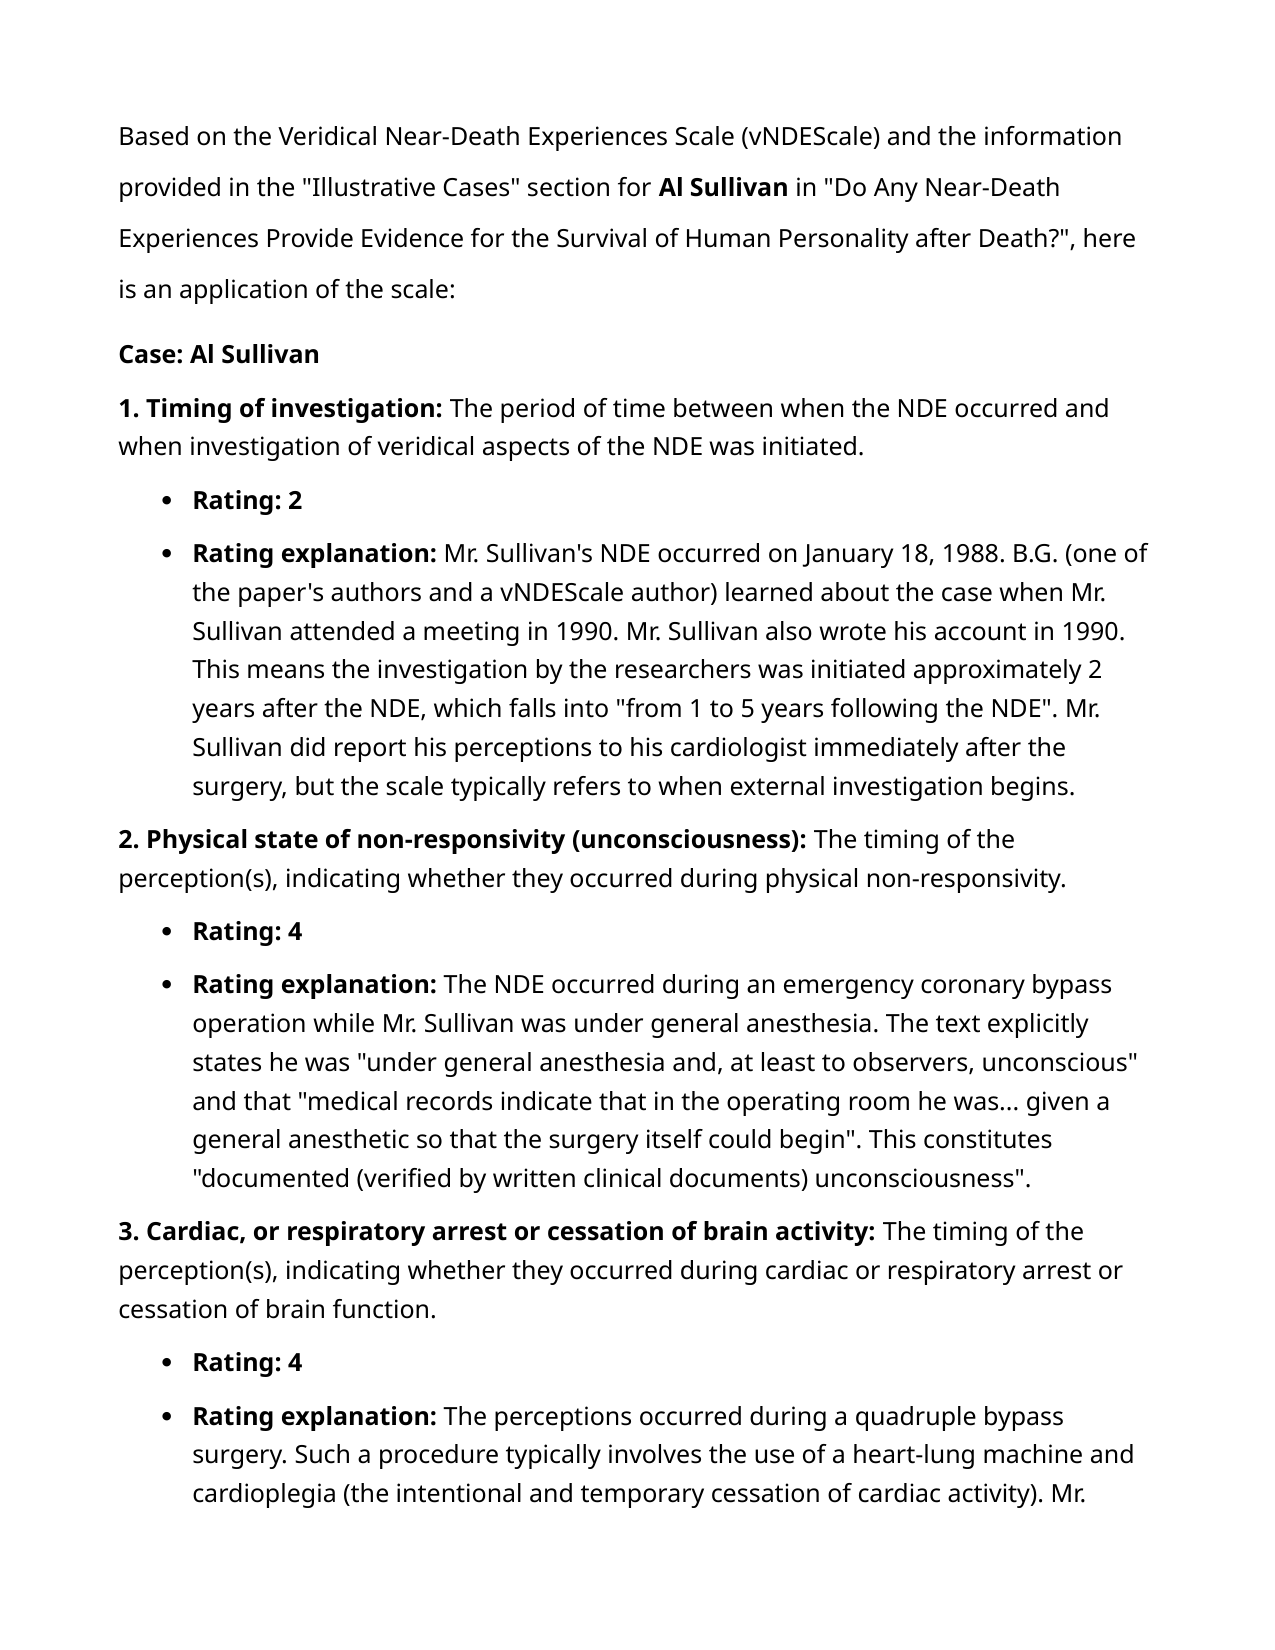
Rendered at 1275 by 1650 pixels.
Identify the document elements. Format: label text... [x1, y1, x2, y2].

list Rating: 4 [162, 1345, 1157, 1379]
text 1. Timing of investigation: The period of time between when the NDE occurred and when investigation of veridical aspects of the NDE was initiated. [118, 390, 1157, 463]
list Rating: 2 [162, 482, 1157, 516]
list Rating: 4 [162, 913, 1157, 948]
text Case: Al Sullivan [118, 337, 1157, 371]
list Rating explanation: The NDE occurred during an emergency coronary bypass operation while Mr. Sullivan was under general anesthesia. The text explicitly states he was "under general anesthesia and, at least to observers, unconscious" and that "medical records indicate that in the operating room he was... given a general anesthetic so that the surgery itself could begin". This constitutes "documented (verified by written clinical documents) unconsciousness". [162, 967, 1157, 1195]
text 2. Physical state of non-responsivity (unconsciousness): The timing of the perception(s), indicating whether they occurred during physical non-responsivity. [118, 821, 1157, 894]
list Rating explanation: Mr. Sullivan's NDE occurred on January 18, 1988. B.G. (one of the paper's authors and a vNDEScale author) learned about the case when Mr. Sullivan attended a meeting in 1990. Mr. Sullivan also wrote his account in 1990. This means the investigation by the researchers was initiated approximately 2 years after the NDE, which falls into "from 1 to 5 years following the NDE". Mr. Sullivan did report his perceptions to his cardiologist immediately after the surgery, but the scale typically refers to when external investigation begins. [162, 536, 1157, 802]
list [162, 1398, 1157, 1510]
text 3. Cardiac, or respiratory arrest or cessation of brain activity: The timing of the perception(s), indicating whether they occurred during cardiac or respiratory arrest or cessation of brain function. [118, 1214, 1157, 1326]
text Based on the Veridical Near-Death Experiences Scale (vNDEScale) and the information provided in the "Illustrative Cases" section for Al Sullivan in "Do Any Near-Death Experiences Provide Evidence for the Survival of Human Personality after Death?", here is an application of the scale: [118, 118, 1157, 305]
